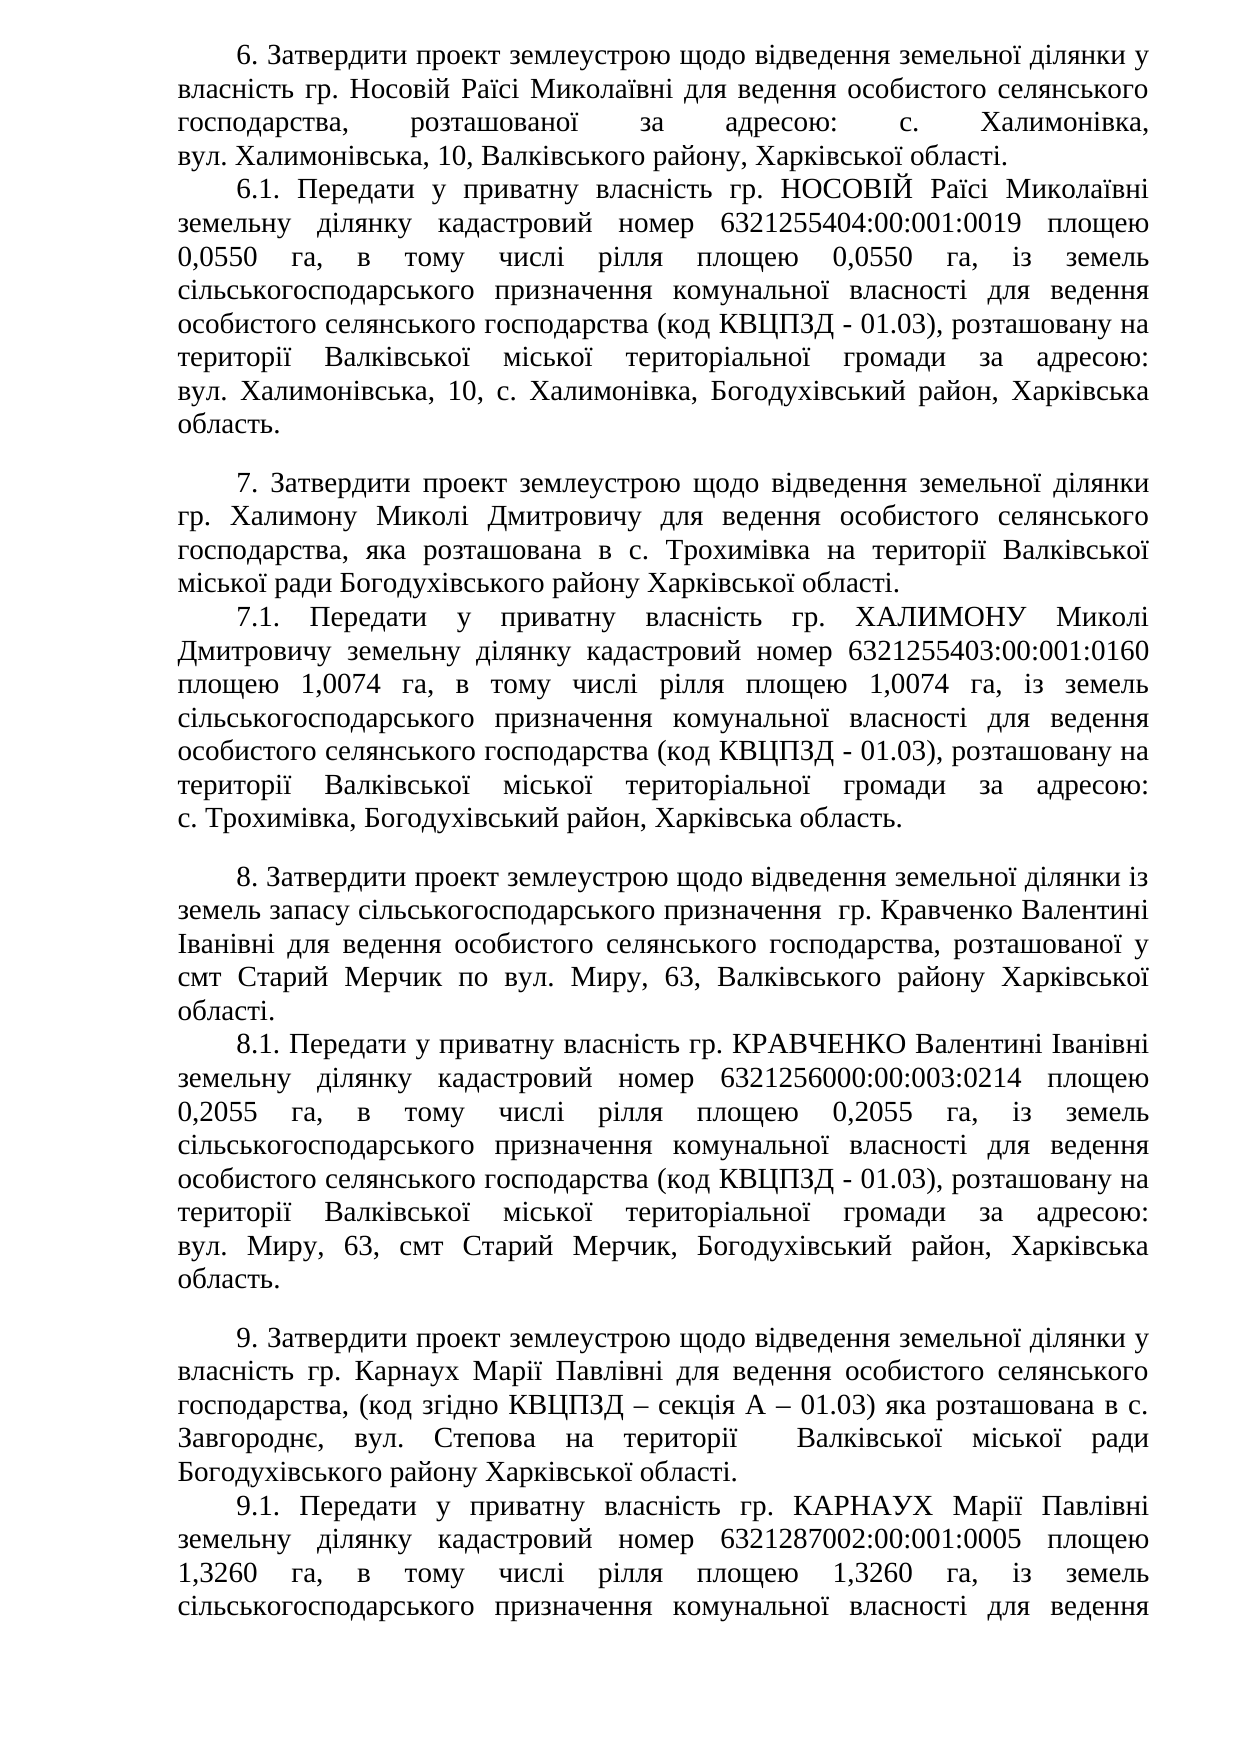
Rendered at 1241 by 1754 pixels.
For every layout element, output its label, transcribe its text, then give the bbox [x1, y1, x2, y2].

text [177, 1488, 1150, 1622]
text 8. Затвердити проект землеустрою щодо відведення земельної ділянки із земель запасу сільськогосподарського призначення гр. Кравченко Валентині Іванівні для ведення особистого селянського господарства, розташованої у смт Старий Мерчик по вул. Миру, 63, Валківського району Харківської області. [177, 859, 1150, 1027]
text 7. Затвердити проект землеустрою щодо відведення земельної ділянки гр. Халимону Миколі Дмитровичу для ведення особистого селянського господарства, яка розташована в с. Трохимівка на території Валківської міської ради Богодухівського району Харківської області. [177, 465, 1150, 599]
text 8.1. Передати у приватну власність гр. КРАВЧЕНКО Валентині Іванівні земельну ділянку кадастровий номер 6321256000:00:003:0214 площею , в тому числі рілля площею , із земель сільськогосподарського призначення комунальної власності для ведення особистого селянського господарства (код КВЦПЗД - 01.03), розташовану на території Валківської міської територіальної громади за адресою: вул. Миру, 63, смт Старий Мерчик, Богодухівський район, Харківська область. [177, 1027, 1150, 1295]
text 6. Затвердити проект землеустрою щодо відведення земельної ділянки у власність гр. Носовій Раїсі Миколаївні для ведення особистого селянського господарства, розташованої за адресою: с. Халимонівка, вул. Халимонівська, 10, Валківського району, Харківської області. [177, 37, 1150, 172]
text 7.1. Передати у приватну власність гр. ХАЛИМОНУ Миколі Дмитровичу земельну ділянку кадастровий номер 6321255403:00:001:0160 площею , в тому числі рілля площею , із земель сільськогосподарського призначення комунальної власності для ведення особистого селянського господарства (код КВЦПЗД - 01.03), розташовану на території Валківської міської територіальної громади за адресою: с. Трохимівка, Богодухівський район, Харківська область. [177, 599, 1150, 834]
text 6.1. Передати у приватну власність гр. НОСОВІЙ Раїсі Миколаївні земельну ділянку кадастровий номер 6321255404:00:001:0019 площею , в тому числі рілля площею , із земель сільськогосподарського призначення комунальної власності для ведення особистого селянського господарства (код КВЦПЗД - 01.03), розташовану на території Валківської міської територіальної громади за адресою: вул. Халимонівська, 10, с. Халимонівка, Богодухівський район, Харківська область. [177, 172, 1150, 440]
text 9. Затвердити проект землеустрою щодо відведення земельної ділянки у власність гр. Карнаух Марії Павлівні для ведення особистого селянського господарства, (код згідно КВЦПЗД – секція А – 01.03) яка розташована в с. Завгороднє, вул. Степова на території Валківської міської ради Богодухівського району Харківської області. [177, 1320, 1150, 1488]
